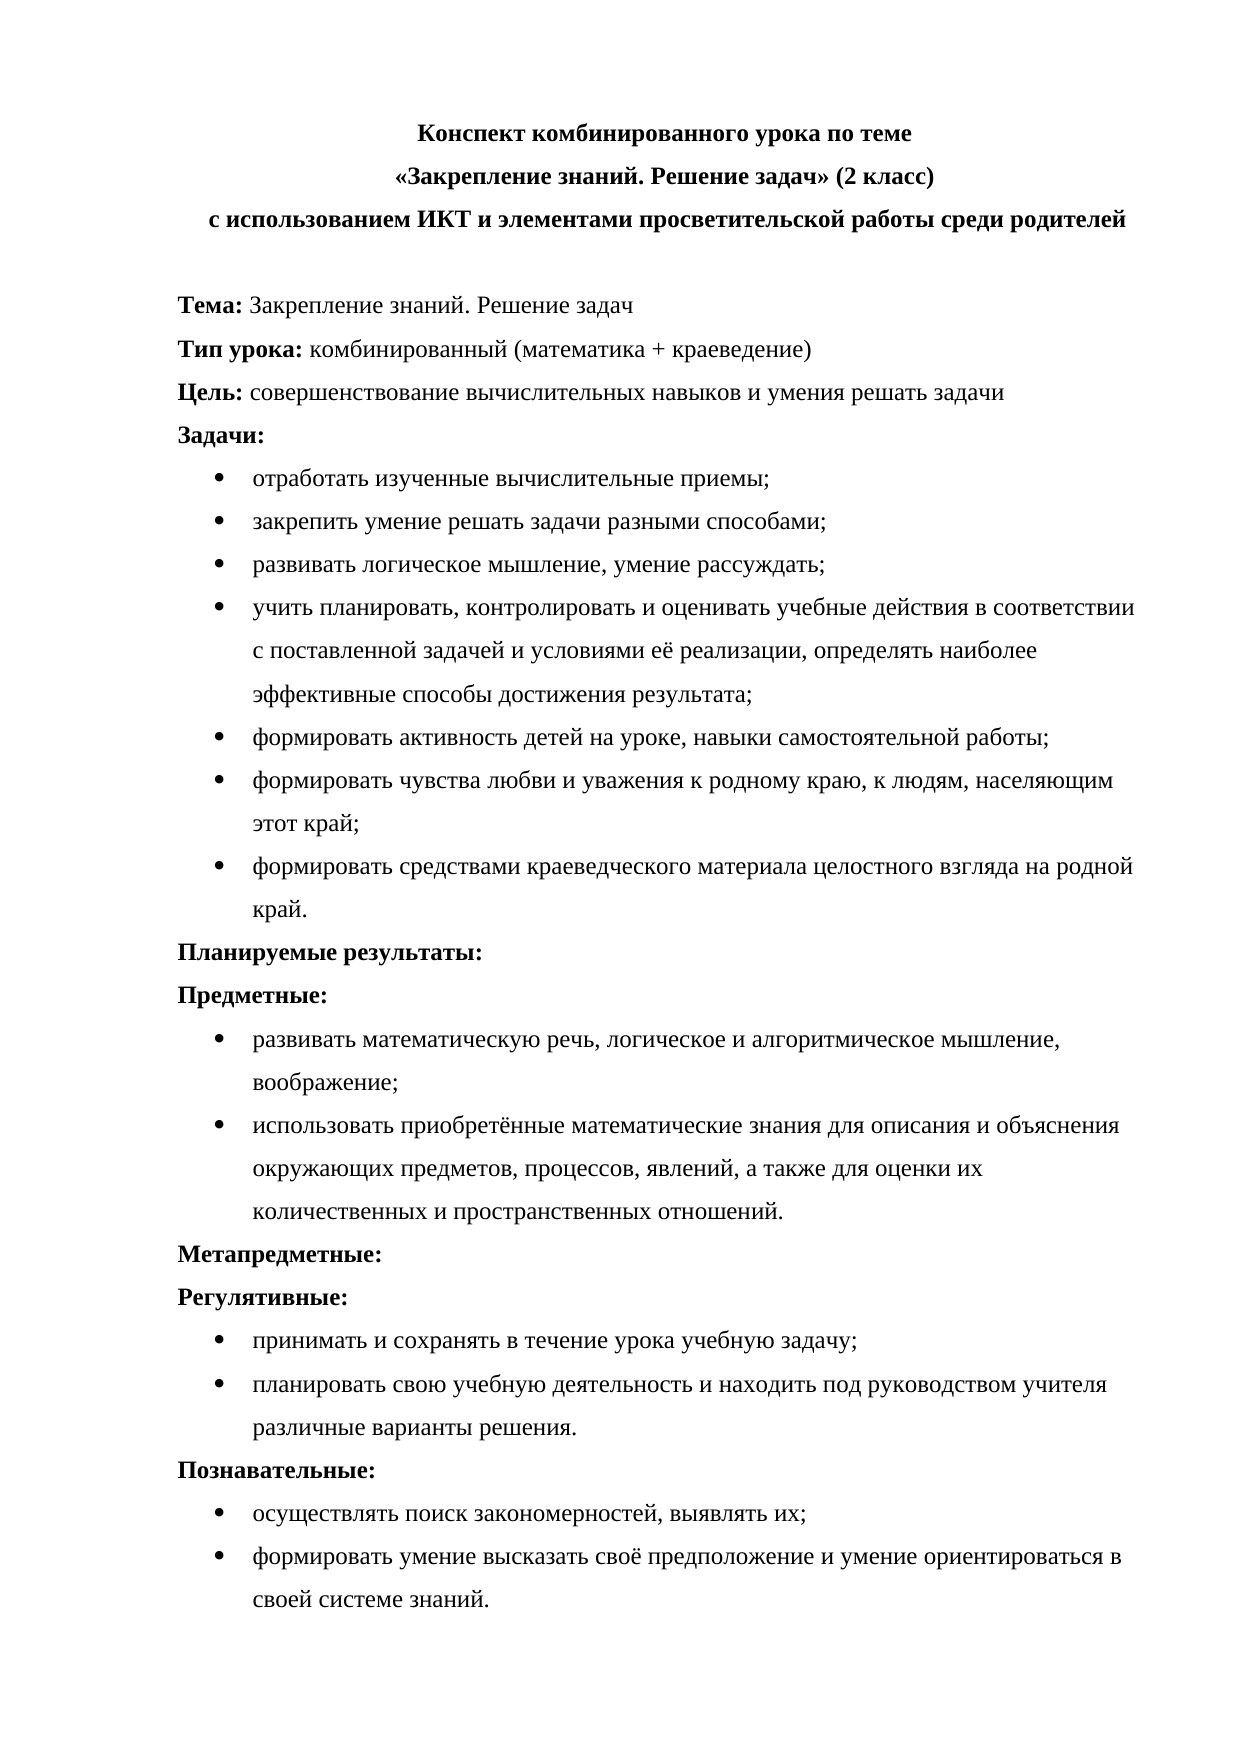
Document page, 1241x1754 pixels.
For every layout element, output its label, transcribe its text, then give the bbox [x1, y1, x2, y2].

list использовать приобретённые математические знания для описания и объяснения окружающих предметов, процессов, явлений, а также для оценки их количественных и пространственных отношений. [215, 1110, 1152, 1225]
list развивать математическую речь, логическое и алгоритмическое мышление, воображение; [215, 1024, 1152, 1096]
text Задачи: [177, 420, 1152, 449]
text с использованием ИКТ и элементами просветительской работы среди родителей [177, 204, 1152, 233]
list формировать чувства любви и уважения к родному краю, к людям, населяющим этот край; [215, 765, 1152, 837]
list принимать и сохранять в течение урока учебную задачу; [215, 1326, 1152, 1354]
list закрепить умение решать задачи разными способами; [215, 506, 1152, 535]
text Тема: Закрепление знаний. Решение задач [177, 291, 1152, 319]
list планировать свою учебную деятельность и находить под руководством учителя различные варианты решения. [215, 1369, 1152, 1441]
list осуществлять поиск закономерностей, выявлять их; [215, 1498, 1152, 1527]
text Метапредметные: [177, 1239, 1152, 1268]
list формировать активность детей на уроке, навыки самостоятельной работы; [215, 722, 1152, 751]
text Тип урока: комбинированный (математика + краеведение) [177, 334, 1152, 362]
list формировать умение высказать своё предположение и умение ориентироваться в своей системе знаний. [215, 1541, 1152, 1613]
text Регулятивные: [177, 1282, 1152, 1311]
list учить планировать, контролировать и оценивать учебные действия в соответствии с поставленной задачей и условиями её реализации, определять наиболее эффективные способы достижения результата; [215, 592, 1152, 707]
text Познавательные: [177, 1455, 1152, 1484]
list формировать средствами краеведческого материала целостного взгляда на родной край. [215, 851, 1152, 923]
list развивать логическое мышление, умение рассуждать; [215, 549, 1152, 578]
text Предметные: [177, 981, 1152, 1009]
list отработать изученные вычислительные приемы; [215, 463, 1152, 492]
text Планируемые результаты: [177, 937, 1152, 966]
text «Закрепление знаний. Решение задач» (2 класс) [177, 161, 1152, 190]
text Конспект комбинированного урока по теме [177, 118, 1152, 147]
text Цель: совершенствование вычислительных навыков и умения решать задачи [177, 377, 1152, 406]
